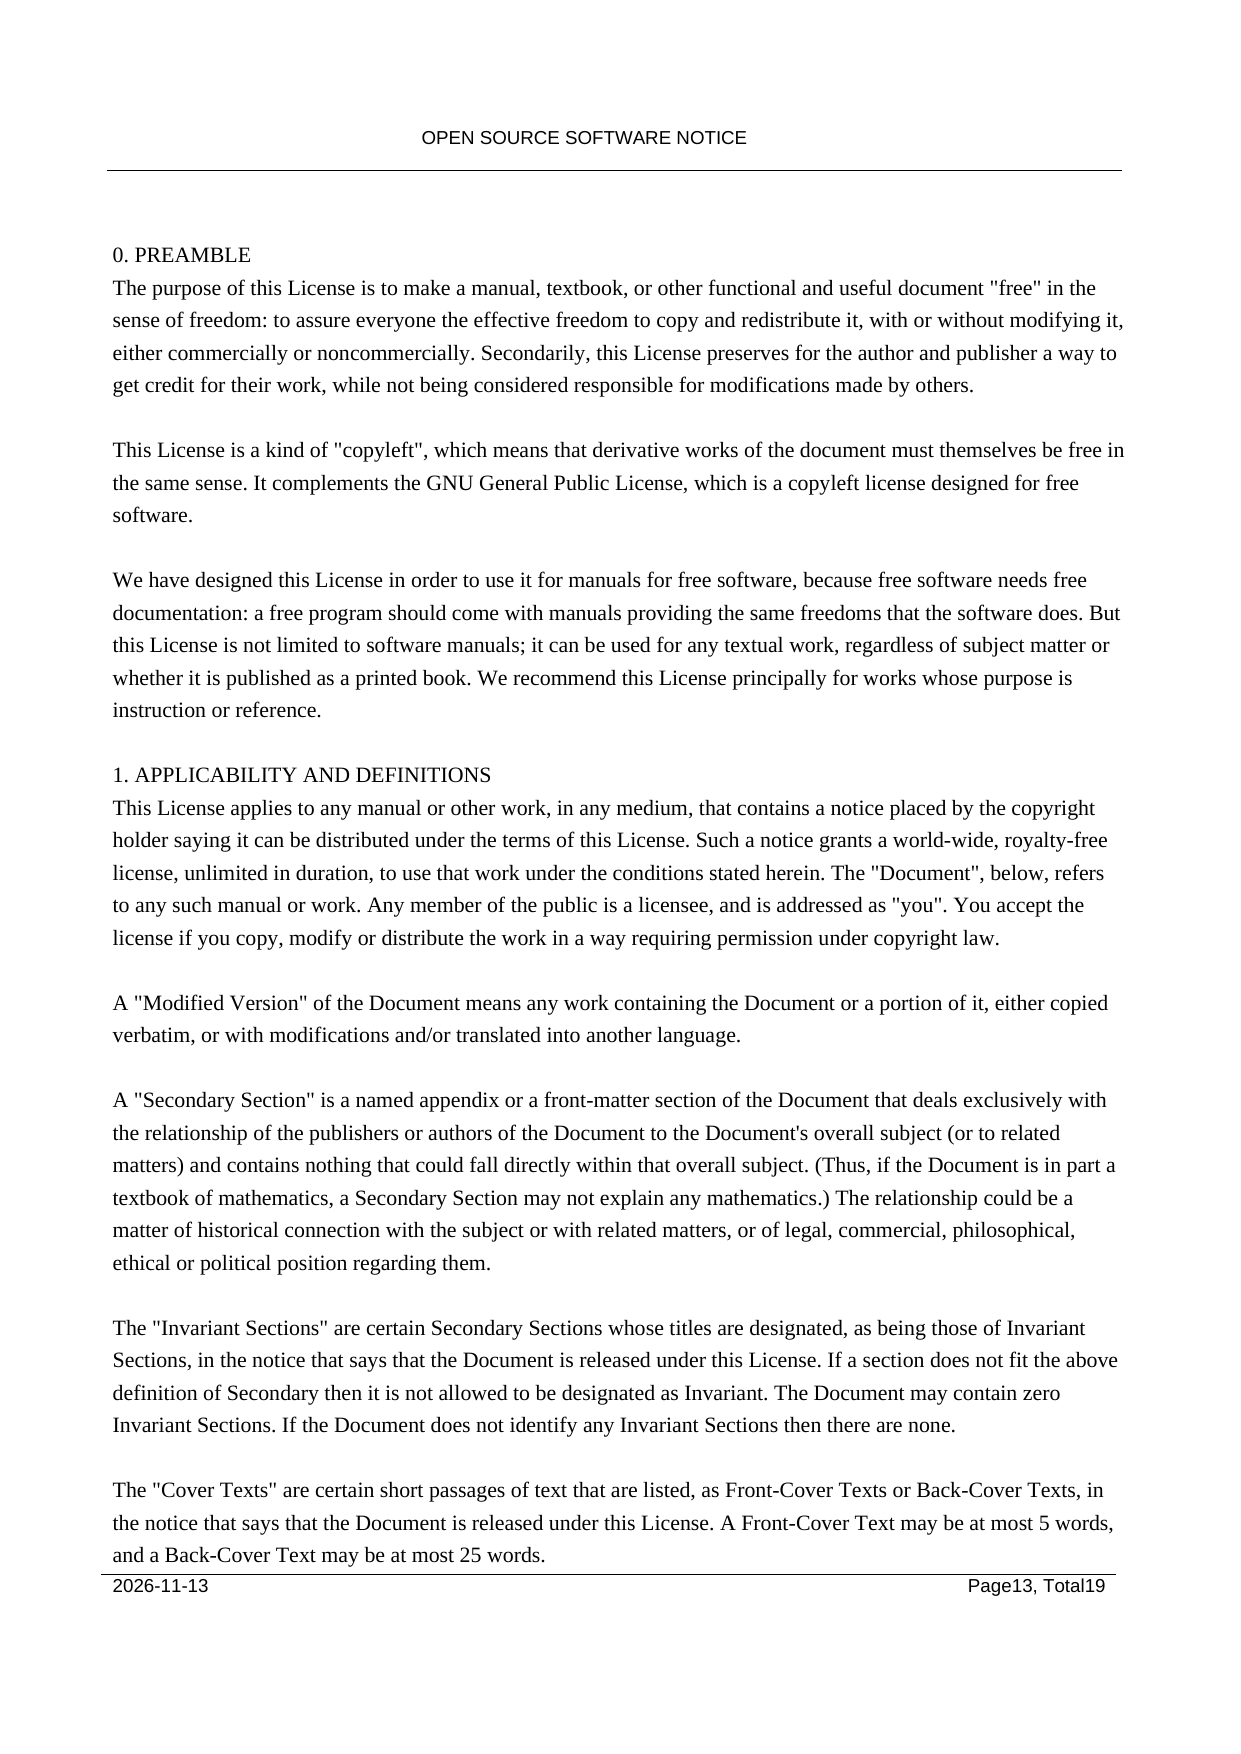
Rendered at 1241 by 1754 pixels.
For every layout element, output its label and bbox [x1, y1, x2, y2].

text [112, 206, 1128, 1571]
